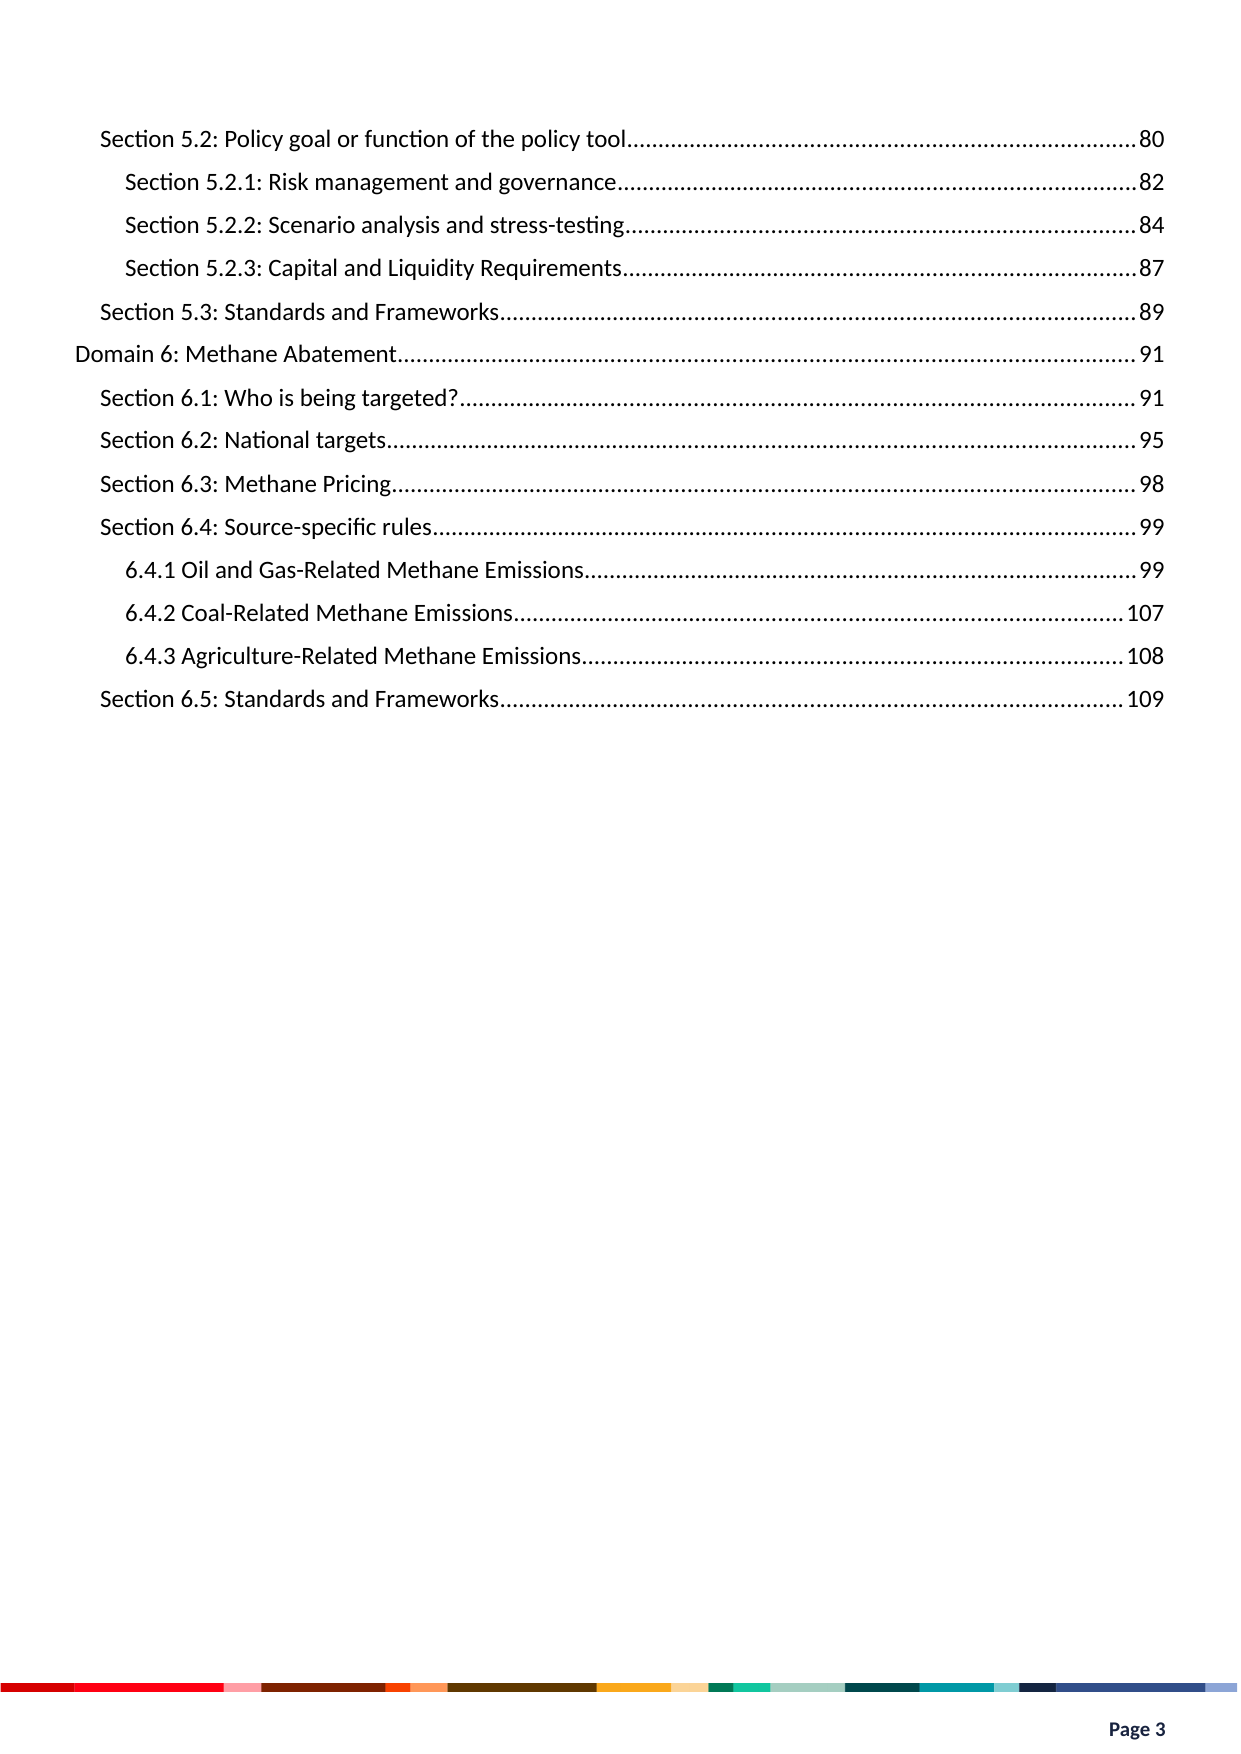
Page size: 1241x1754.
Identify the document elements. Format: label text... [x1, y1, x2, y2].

text Section 6.2: National targets 95 [100, 425, 1165, 455]
text Section 6.3: Methane Pricing 98 [100, 468, 1165, 498]
text Section 5.2.2: Scenario analysis and stress-testing 84 [125, 209, 1165, 240]
text Section 5.3: Standards and Frameworks 89 [100, 296, 1165, 326]
picture [0, 1683, 1236, 1692]
text Section 6.5: Standards and Frameworks 109 [100, 683, 1165, 713]
text Section 6.1: Who is being targeted? 91 [100, 382, 1165, 412]
text Section 5.2.1: Risk management and governance 82 [125, 167, 1165, 197]
text 6.4.3 Agriculture-Related Methane Emissions 108 [125, 640, 1165, 670]
text Section 5.2: Policy goal or function of the policy tool 80 [100, 123, 1165, 154]
text 6.4.1 Oil and Gas-Related Methane Emissions 99 [125, 554, 1165, 584]
text Section 6.4: Source-specific rules 99 [100, 511, 1165, 541]
text Section 5.2.3: Capital and Liquidity Requirements 87 [125, 253, 1165, 283]
text 6.4.2 Coal-Related Methane Emissions 107 [125, 597, 1165, 627]
text Domain 6: Methane Abatement 91 [75, 339, 1165, 369]
